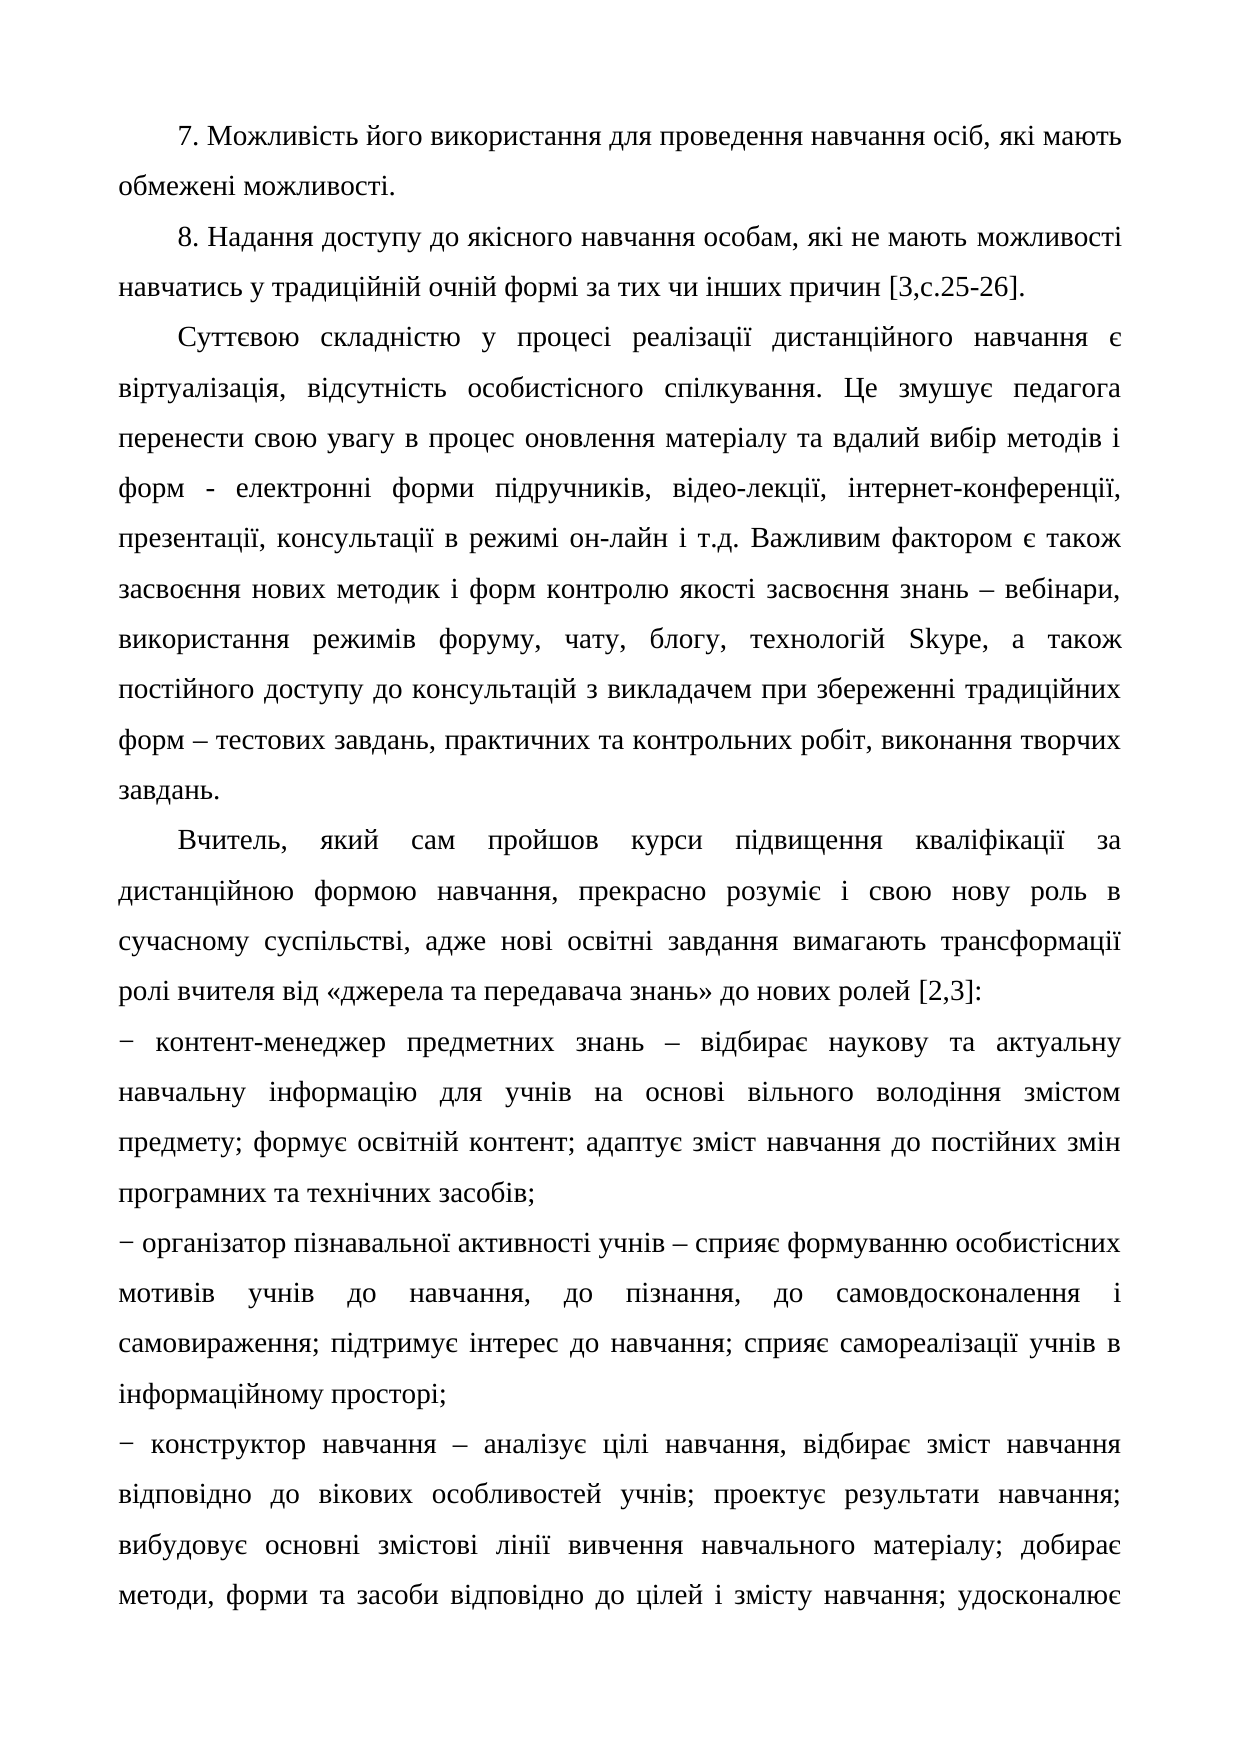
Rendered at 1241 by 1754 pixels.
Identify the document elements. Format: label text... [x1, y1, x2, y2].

text Суттєвою складністю у процесі реалізації дистанційного навчання є віртуалізація, відсутність особистісного спілкування. Це змушує педагога перенести свою увагу в процес оновлення матеріалу та вдалий вибір методів і форм - електронні форми підручників, відео-лекції, інтернет-конференції, презентації, консультації в режимі он-лайн і т.д. Важливим фактором є також засвоєння нових методик і форм контролю якості засвоєння знань – вебінари, використання режимів форуму, чату, блогу, технологій Skype, а також постійного доступу до консультацій з викладачем при збереженні традиційних форм – тестових завдань, практичних та контрольних робіт, виконання творчих завдань. [118, 319, 1122, 806]
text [118, 1426, 1122, 1611]
text 7. Можливість його використання для проведення навчання осіб, які мають обмежені можливості. [118, 118, 1122, 202]
text − контент-менеджер предметних знань – відбирає наукову та актуальну навчальну інформацію для учнів на основі вільного володіння змістом предмету; формує освітній контент; адаптує зміст навчання до постійних змін програмних та технічних засобів; [118, 1024, 1122, 1208]
text 8. Надання доступу до якісного навчання особам, які не мають можливості навчатись у традиційній очній формі за тих чи інших причин [3,с.25-26]. [118, 219, 1122, 303]
text Вчитель, який сам пройшов курси підвищення кваліфікації за дистанційною формою навчання, прекрасно розуміє і свою нову роль в сучасному суспільстві, адже нові освітні завдання вимагають трансформації ролі вчителя від «джерела та передавача знань» до нових ролей [2,3]: [118, 822, 1122, 1007]
text − організатор пізнавальної активності учнів – сприяє формуванню особистісних мотивів учнів до навчання, до пізнання, до самовдосконалення і самовираження; підтримує інтерес до навчання; сприяє самореалізації учнів в інформаційному просторі; [118, 1225, 1122, 1409]
